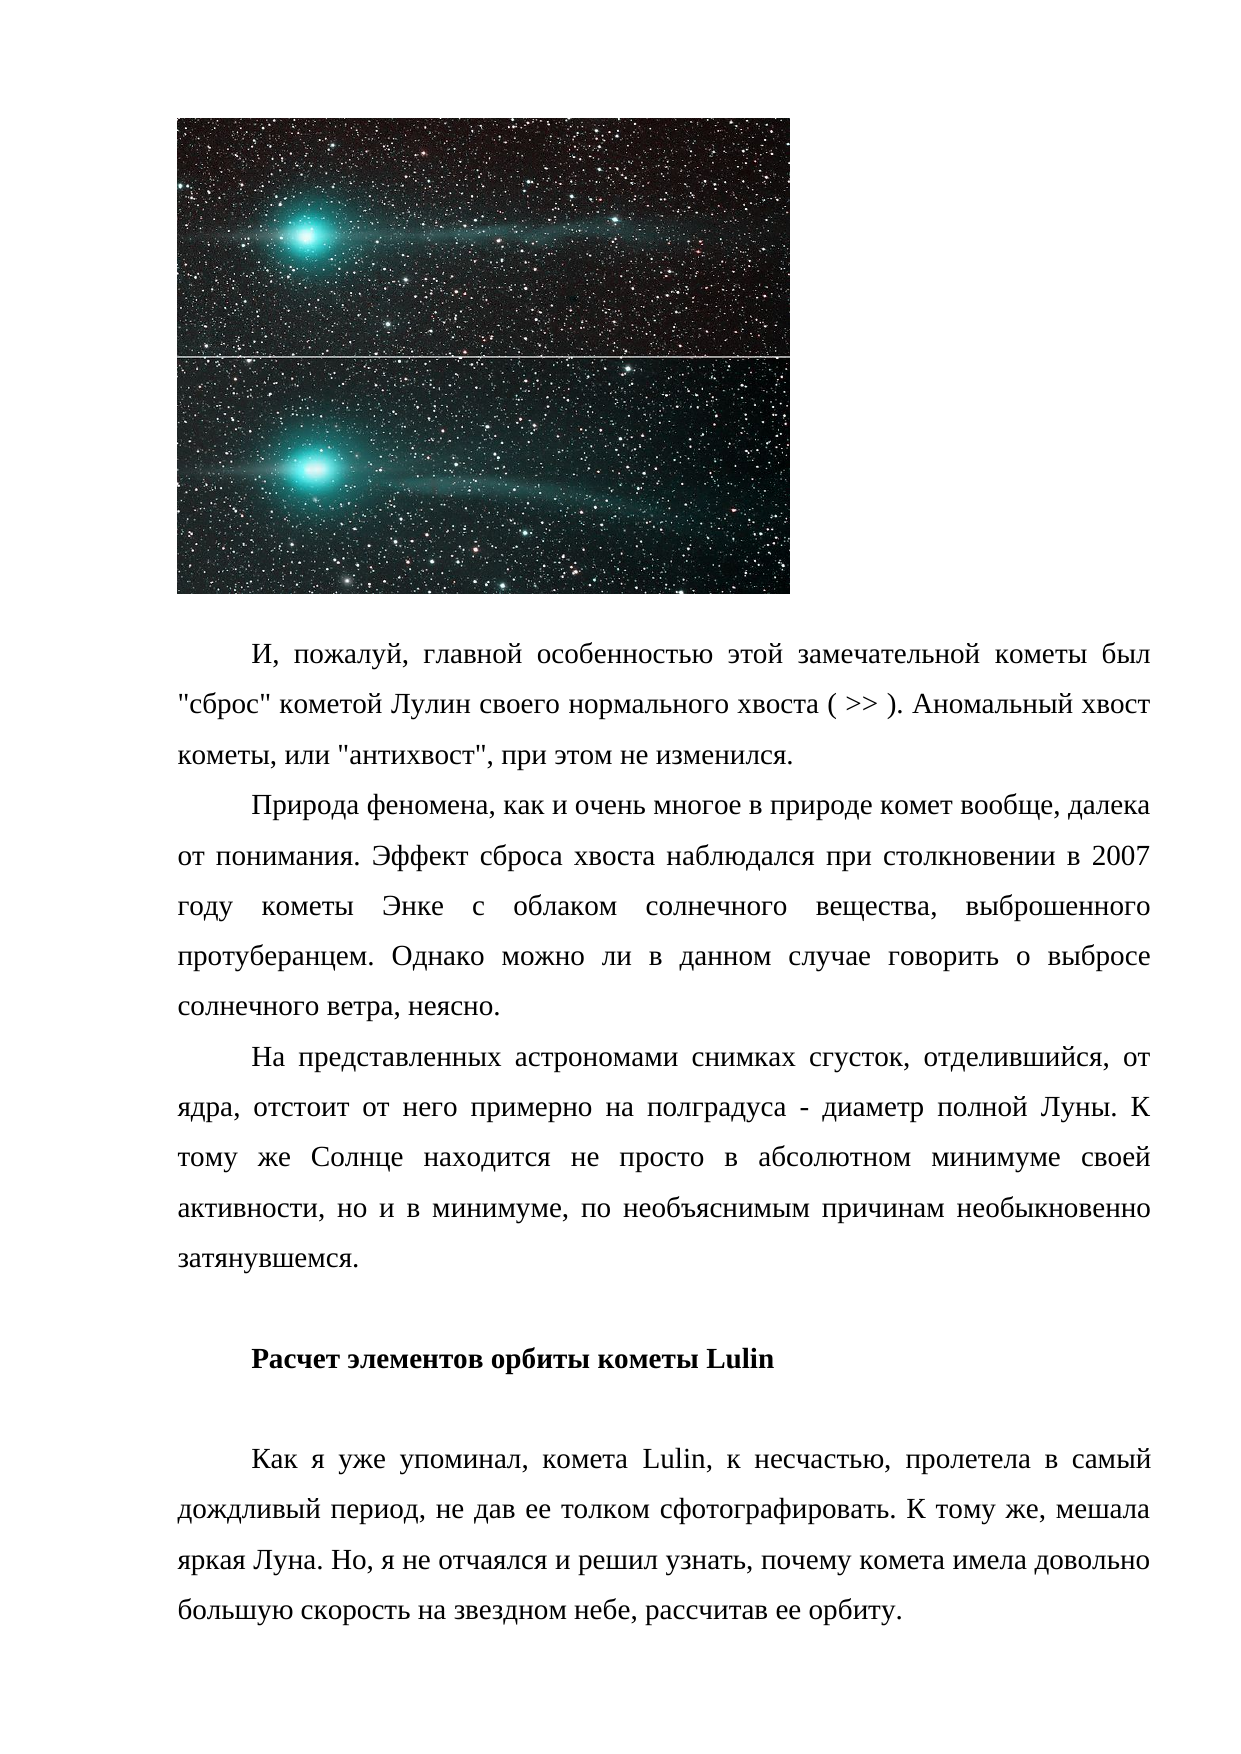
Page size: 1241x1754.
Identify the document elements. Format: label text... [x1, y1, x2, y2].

text На представленных астрономами снимках сгусток, отделившийся, от ядра, отстоит от него примерно на полградуса - диаметр полной Луны. К тому же Солнце находится не просто в абсолютном минимуме своей активности, но и в минимуме, по необъяснимым причинам необыкновенно затянувшемся. [177, 1039, 1152, 1274]
text Как я уже упоминал, комета Lulin, к несчастью, пролетела в самый дождливый период, не дав ее толком сфотографировать. К тому же, мешала яркая Луна. Но, я не отчаялся и решил узнать, почему комета имела довольно большую скорость на звездном небе, рассчитав ее орбиту. [177, 1441, 1152, 1626]
picture [177, 118, 790, 594]
text И, пожалуй, главной особенностью этой замечательной кометы был "сброс" кометой Лулин своего нормального хвоста ( >> ). Аномальный хвост кометы, или "антихвост", при этом не изменился. [177, 636, 1152, 771]
text Расчет элементов орбиты кометы Lulin [177, 1341, 1152, 1374]
text Природа феномена, как и очень многое в природе комет вообще, далека от понимания. Эффект сброса хвоста наблюдался при столкновении в 2007 году кометы Энке с облаком солнечного вещества, выброшенного протуберанцем. Однако можно ли в данном случае говорить о выбросе солнечного ветра, неясно. [177, 787, 1152, 1022]
